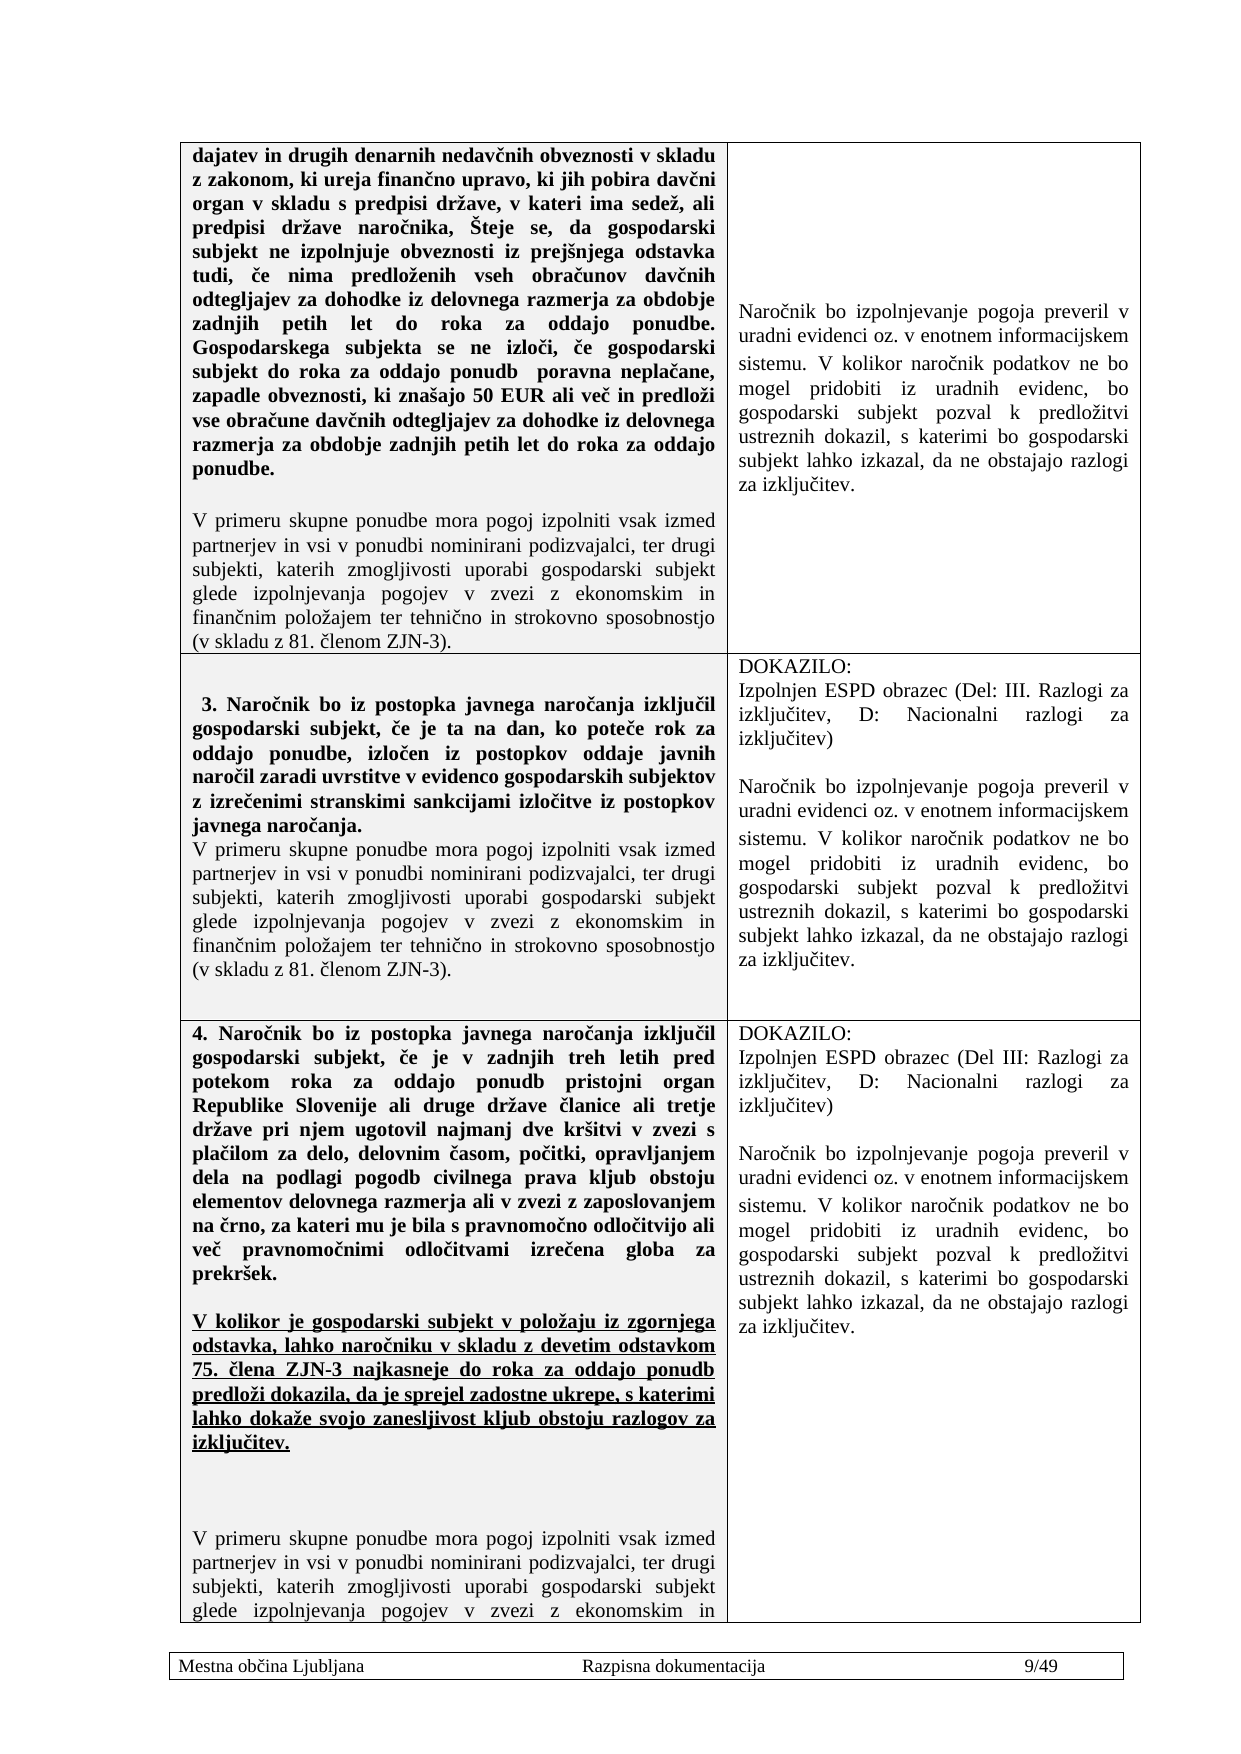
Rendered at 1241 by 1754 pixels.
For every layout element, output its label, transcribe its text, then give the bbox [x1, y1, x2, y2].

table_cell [728, 143, 1140, 653]
table_cell DOKAZILO: Izpolnjen ESPD obrazec (Del: III. Razlogi za izključitev, D: Nacionalni razlogi za izključitev) Naročnik bo izpolnjevanje pogoja preveril v uradni evidenci oz. v enotnem informacijskem sistemu. V kolikor naročnik podatkov ne bo mogel pridobiti iz uradnih evidenc, bo gospodarski subjekt pozval k predložitvi ustreznih dokazil, s katerimi bo gospodarski subjekt lahko izkazal, da ne obstajajo razlogi za izključitev. [728, 654, 1140, 1019]
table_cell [728, 1021, 1140, 1622]
table_cell 3. Naročnik bo iz postopka javnega naročanja izključil gospodarski subjekt, če je ta na dan, ko poteče rok za oddajo ponudbe, izločen iz postopkov oddaje javnih naročil zaradi uvrstitve v evidenco gospodarskih subjektov z izrečenimi stranskimi sankcijami izločitve iz postopkov javnega naročanja. V primeru skupne ponudbe mora pogoj izpolniti vsak izmed partnerjev in vsi v ponudbi nominirani podizvajalci, ter drugi subjekti, katerih zmogljivosti uporabi gospodarski subjekt glede izpolnjevanja pogojev v zvezi z ekonomskim in finančnim položajem ter tehnično in strokovno sposobnostjo (v skladu z 81. členom ZJN-3). [181, 654, 727, 1019]
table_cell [181, 143, 727, 653]
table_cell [181, 1021, 727, 1622]
